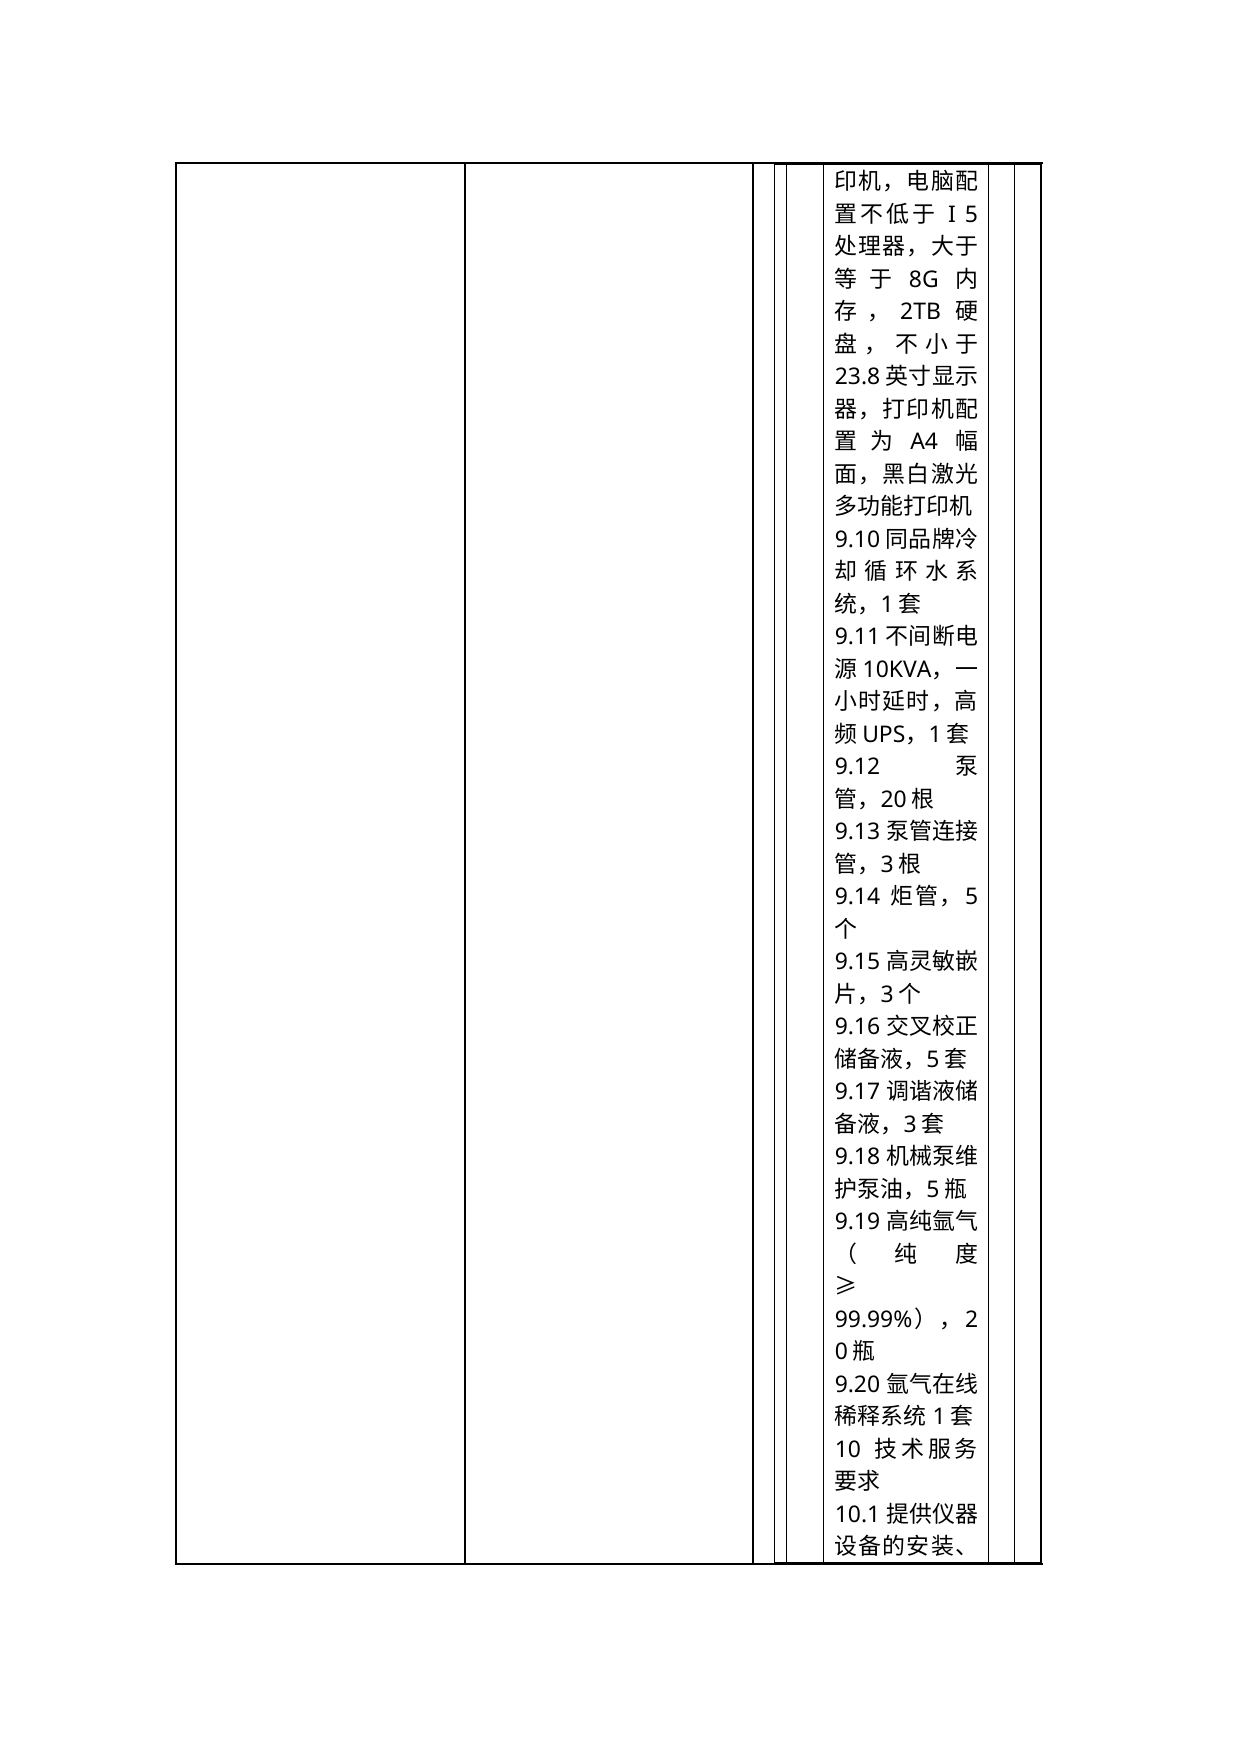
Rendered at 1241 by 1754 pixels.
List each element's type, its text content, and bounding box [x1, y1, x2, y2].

table_cell [787, 165, 823, 1562]
table_cell [989, 165, 1014, 1562]
table_cell ▲ [466, 164, 752, 1563]
table_cell 1 [177, 164, 464, 1563]
table_cell [824, 165, 988, 1562]
table_cell [754, 164, 774, 1563]
table_cell [1015, 165, 1040, 1562]
table_cell [775, 165, 786, 1562]
